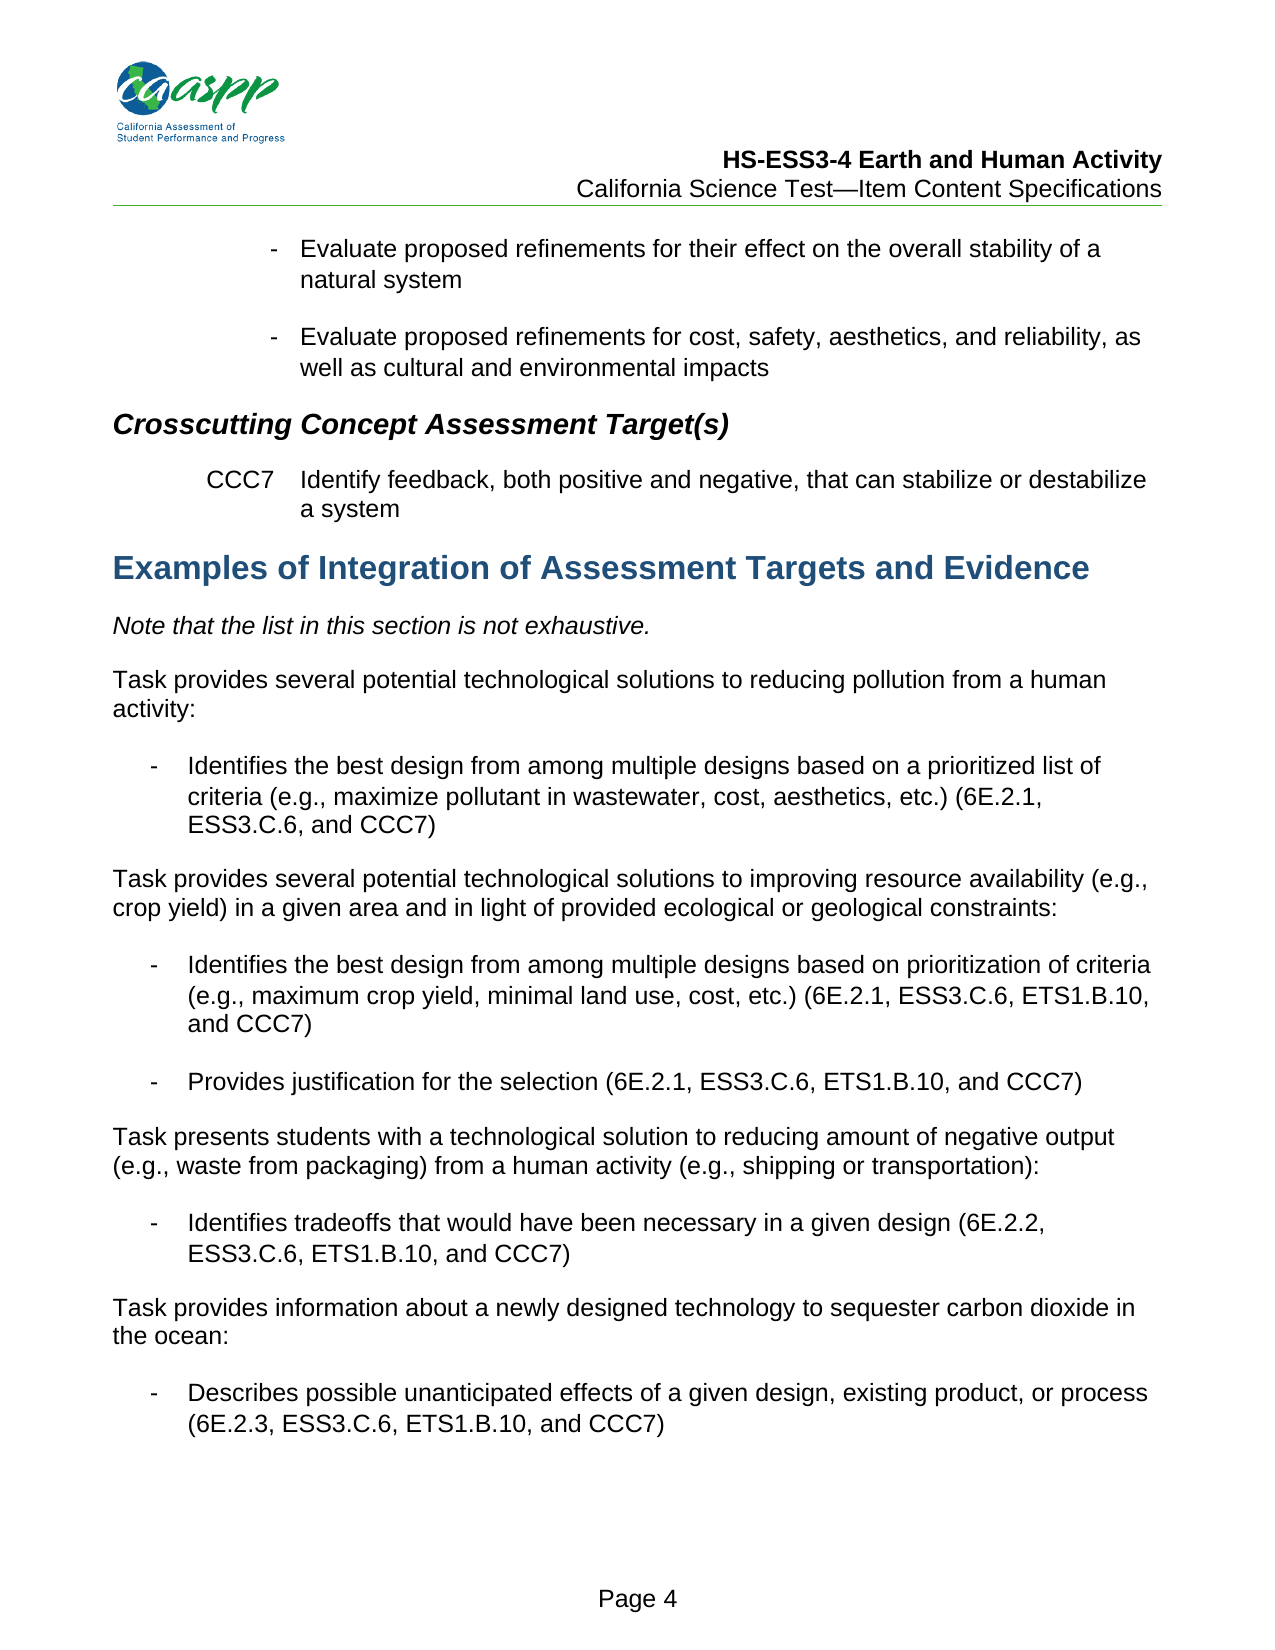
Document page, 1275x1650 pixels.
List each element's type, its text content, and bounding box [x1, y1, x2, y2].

text Task presents students with a technological solution to reducing amount of negative output (e.g., waste from packaging) from a human activity (e.g., shipping or transportation): [112, 1122, 1162, 1180]
text Note that the list in this section is not exhaustive. [112, 611, 1162, 640]
text CCC7 Identify feedback, both positive and negative, that can stabilize or destabilize a system [206, 465, 1162, 523]
text Task provides several potential technological solutions to improving resource availability (e.g., crop yield) in a given area and in light of provided ecological or geological constraints: [112, 864, 1162, 922]
subtitle Examples of Integration of Assessment Targets and Evidence [112, 548, 1162, 586]
text Provides justification for the selection (6E.2.1, ESS3.C.6, ETS1.B.10, and CCC7) [150, 1063, 1162, 1097]
picture [112, 60, 287, 146]
text Identifies the best design from among multiple designs based on a prioritized list of criteria (e.g., maximize pollutant in wastewater, cost, aesthetics, etc.) (6E.2.1, ESS3.C.6, and CCC7) [150, 747, 1162, 839]
text Identifies tradeoffs that would have been necessary in a given design (6E.2.2, ESS3.C.6, ETS1.B.10, and CCC7) [150, 1205, 1162, 1267]
text Task provides several potential technological solutions to reducing pollution from a human activity: [112, 665, 1162, 722]
text Task provides information about a newly designed technology to sequester carbon dioxide in the ocean: [112, 1292, 1162, 1350]
text Identifies the best design from among multiple designs based on prioritization of criteria (e.g., maximum crop yield, minimal land use, cost, etc.) (6E.2.1, ESS3.C.6, ETS1.B.10, and CCC7) [150, 947, 1162, 1038]
text Evaluate proposed refinements for their effect on the overall stability of a natural system [270, 231, 1162, 294]
subtitle Crosscutting Concept Assessment Target(s) [112, 407, 1162, 440]
text Describes possible unanticipated effects of a given design, existing product, or process (6E.2.3, ESS3.C.6, ETS1.B.10, and CCC7) [150, 1375, 1162, 1438]
text Evaluate proposed refinements for cost, safety, aesthetics, and reliability, as well as cultural and environmental impacts [270, 319, 1162, 382]
